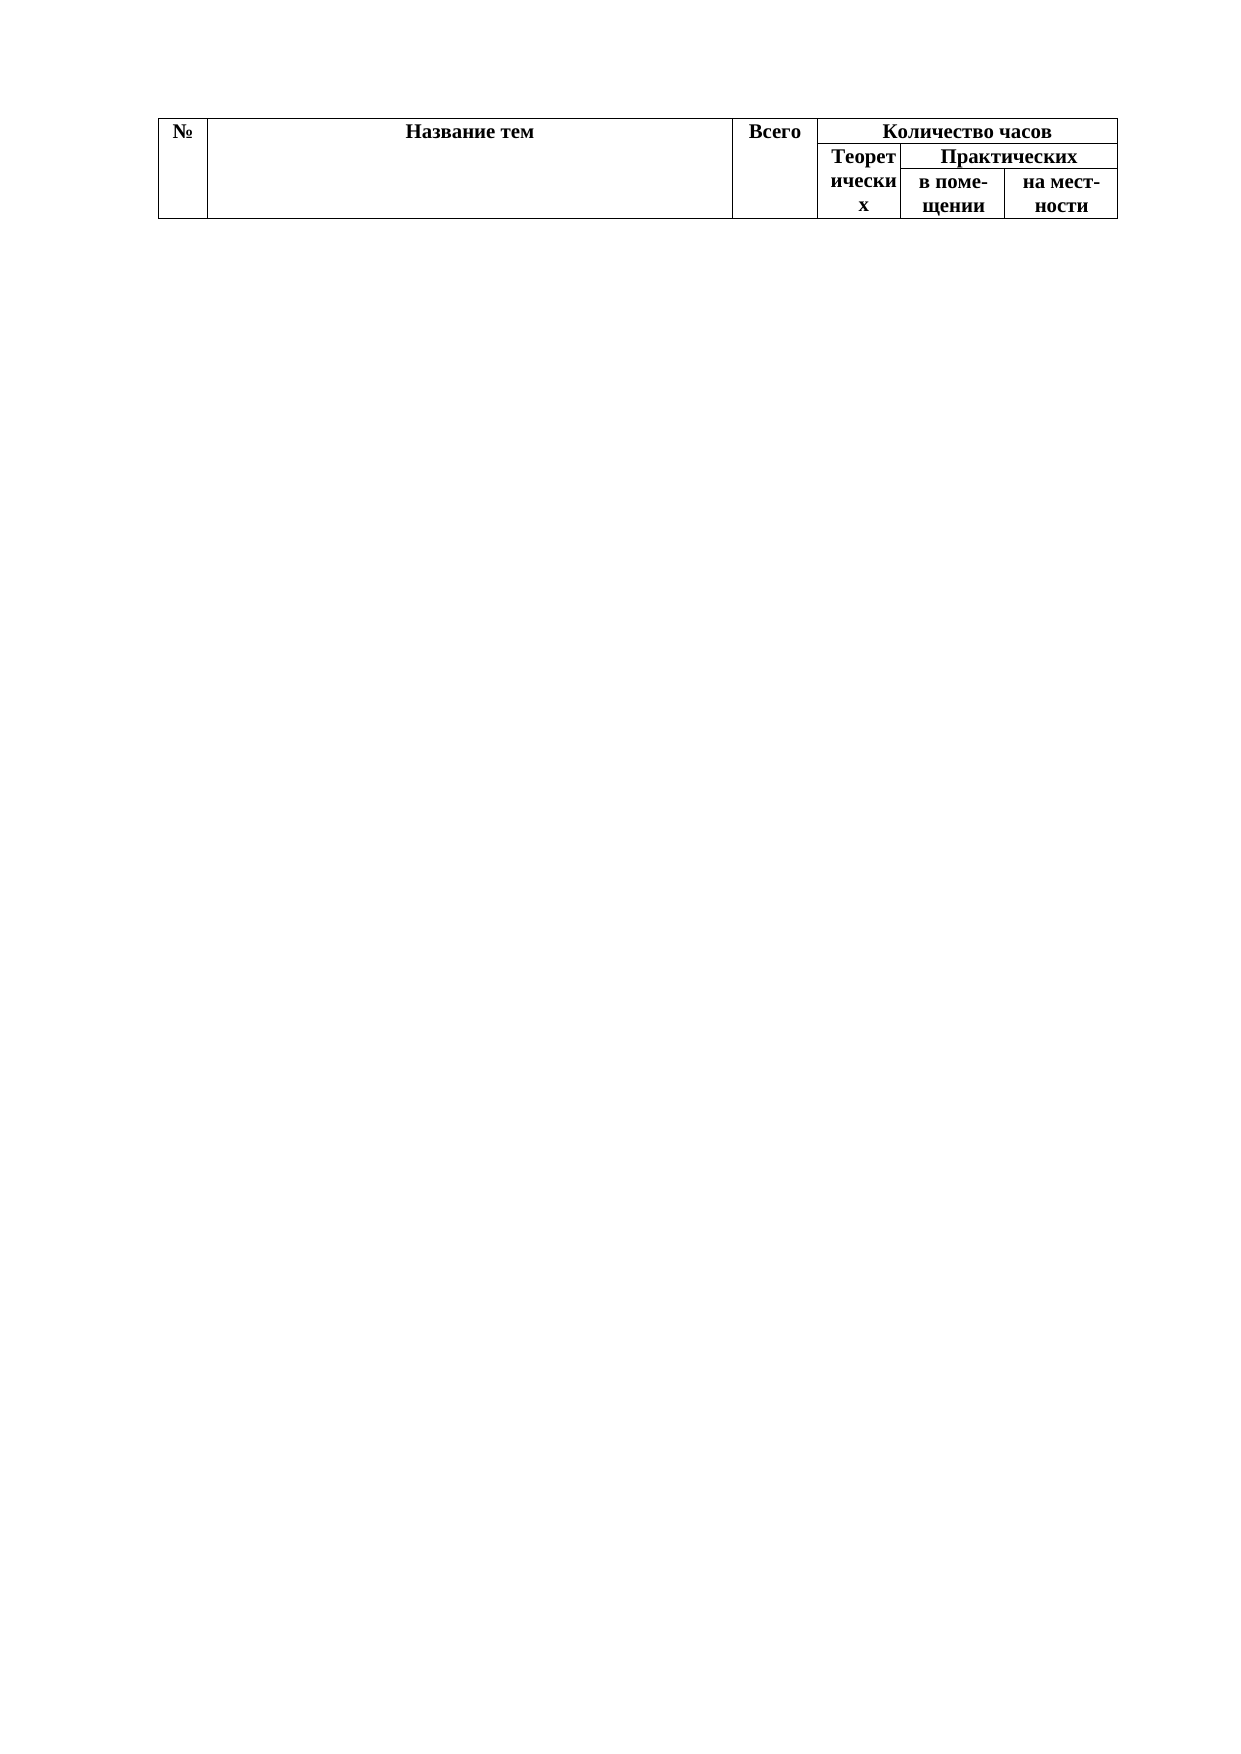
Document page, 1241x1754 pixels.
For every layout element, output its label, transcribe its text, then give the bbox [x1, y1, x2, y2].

table_header Количество часов [818, 119, 1117, 143]
table_cell в поме-щении [901, 169, 1004, 217]
table_header № [159, 119, 207, 217]
table_cell Теоретических [818, 144, 900, 217]
table_cell Практических [901, 144, 1117, 168]
table_header Всего [733, 119, 817, 217]
table_header Название тем [208, 119, 732, 217]
table_cell на мест-ности [1005, 169, 1117, 217]
